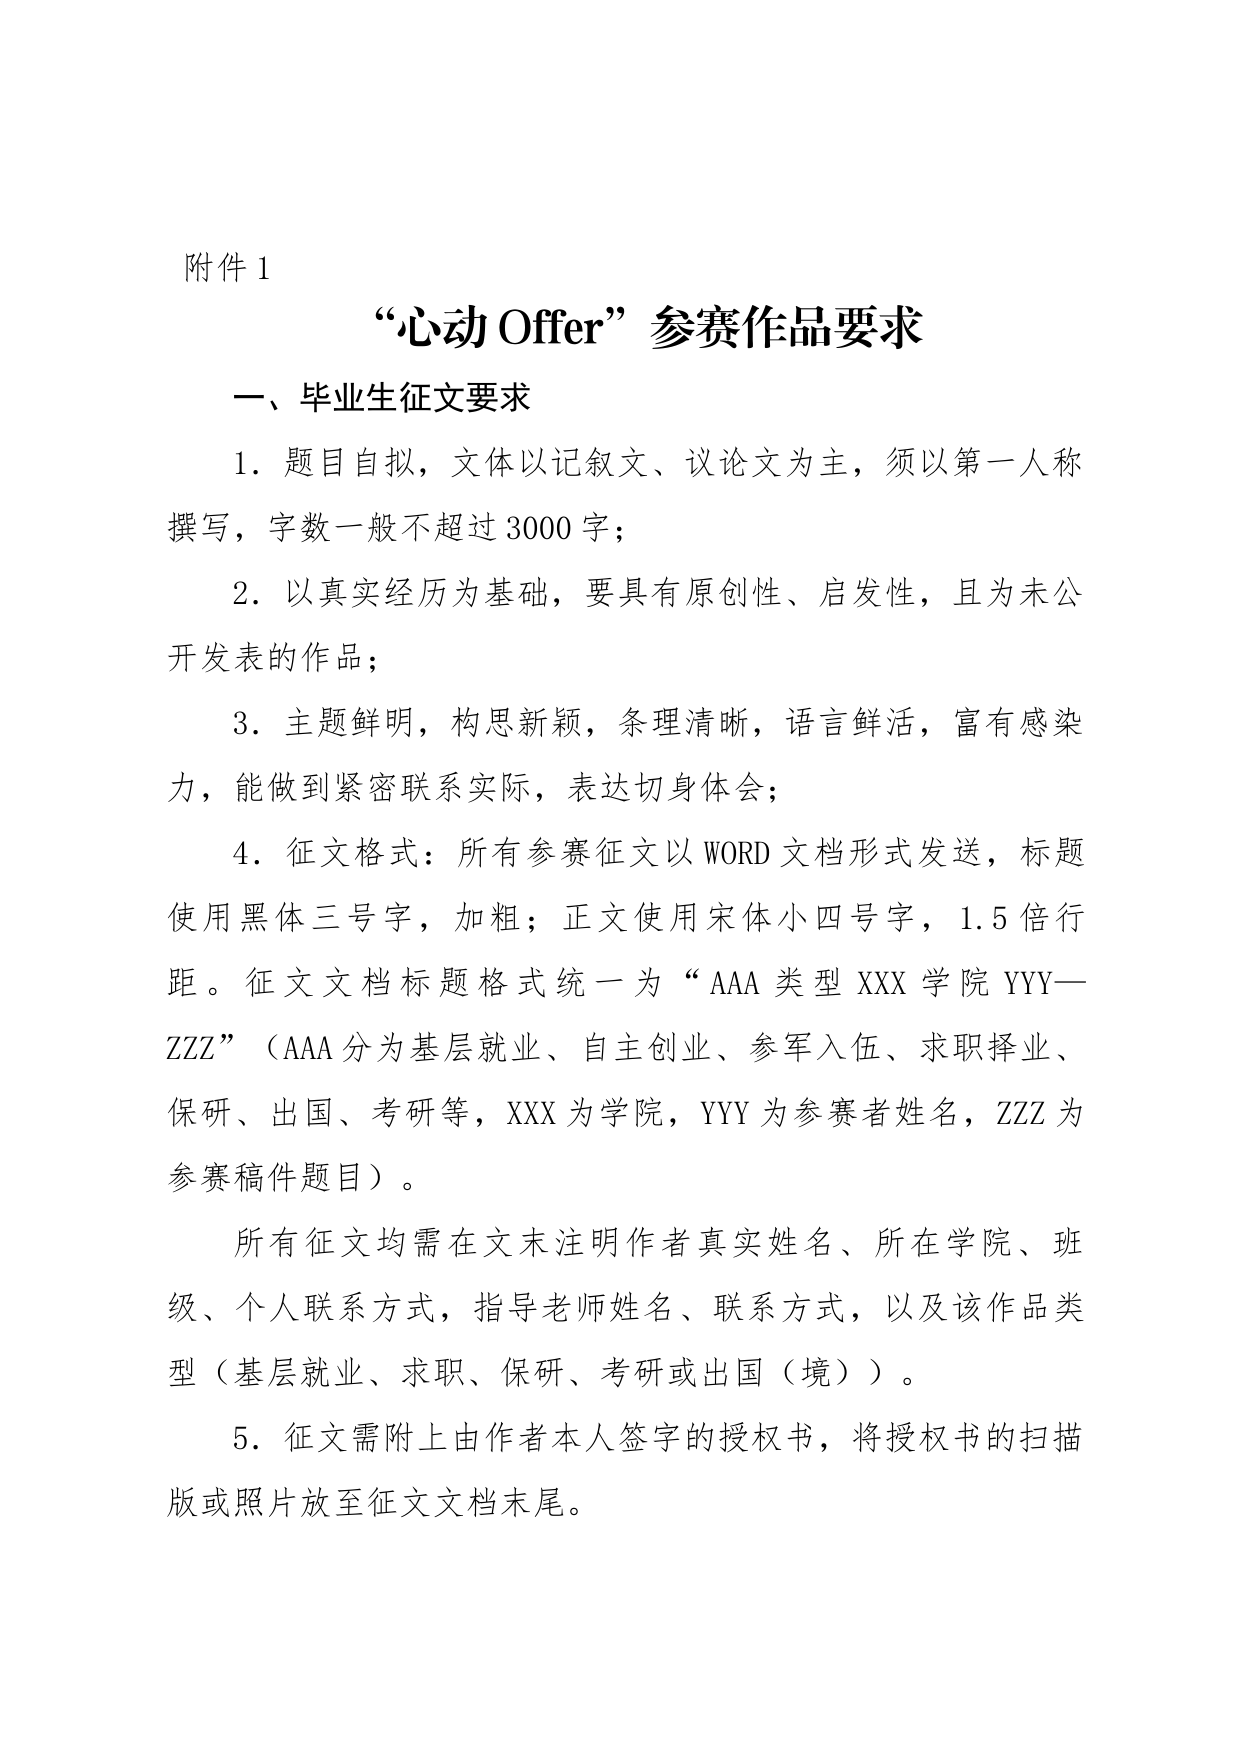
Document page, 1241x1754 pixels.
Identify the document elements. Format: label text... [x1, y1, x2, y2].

text 5．征文需附上由作者本人签字的授权书，将授权书的扫描版或照片放至征文文档末尾。 [165, 1403, 1087, 1533]
text 所有征文均需在文末注明作者真实姓名、所在学院、班级、个人联系方式，指导老师姓名、联系方式，以及该作品类型（基层就业、求职、保研、考研或出国（境））。 [165, 1208, 1087, 1403]
text “心动Offer”参赛作品要求 [165, 298, 1087, 363]
text 3．主题鲜明，构思新颖，条理清晰，语言鲜活，富有感染力，能做到紧密联系实际，表达切身体会； [165, 688, 1087, 818]
text 2．以真实经历为基础，要具有原创性、启发性，且为未公开发表的作品； [165, 558, 1087, 688]
text 4．征文格式：所有参赛征文以WORD文档形式发送，标题使用黑体三号字，加粗；正文使用宋体小四号字，1.5倍行距。征文文档标题格式统一为“AAA类型XXX学院YYY—ZZZ”（AAA分为基层就业、自主创业、参军入伍、求职择业、保研、出国、考研等，XXX为学院，YYY为参赛者姓名，ZZZ为参赛稿件题目）。 [165, 818, 1087, 1208]
text 附件1 [165, 233, 1087, 298]
text 一、毕业生征文要求 [165, 363, 1087, 428]
text 1．题目自拟，文体以记叙文、议论文为主，须以第一人称撰写，字数一般不超过3000字； [165, 428, 1087, 558]
